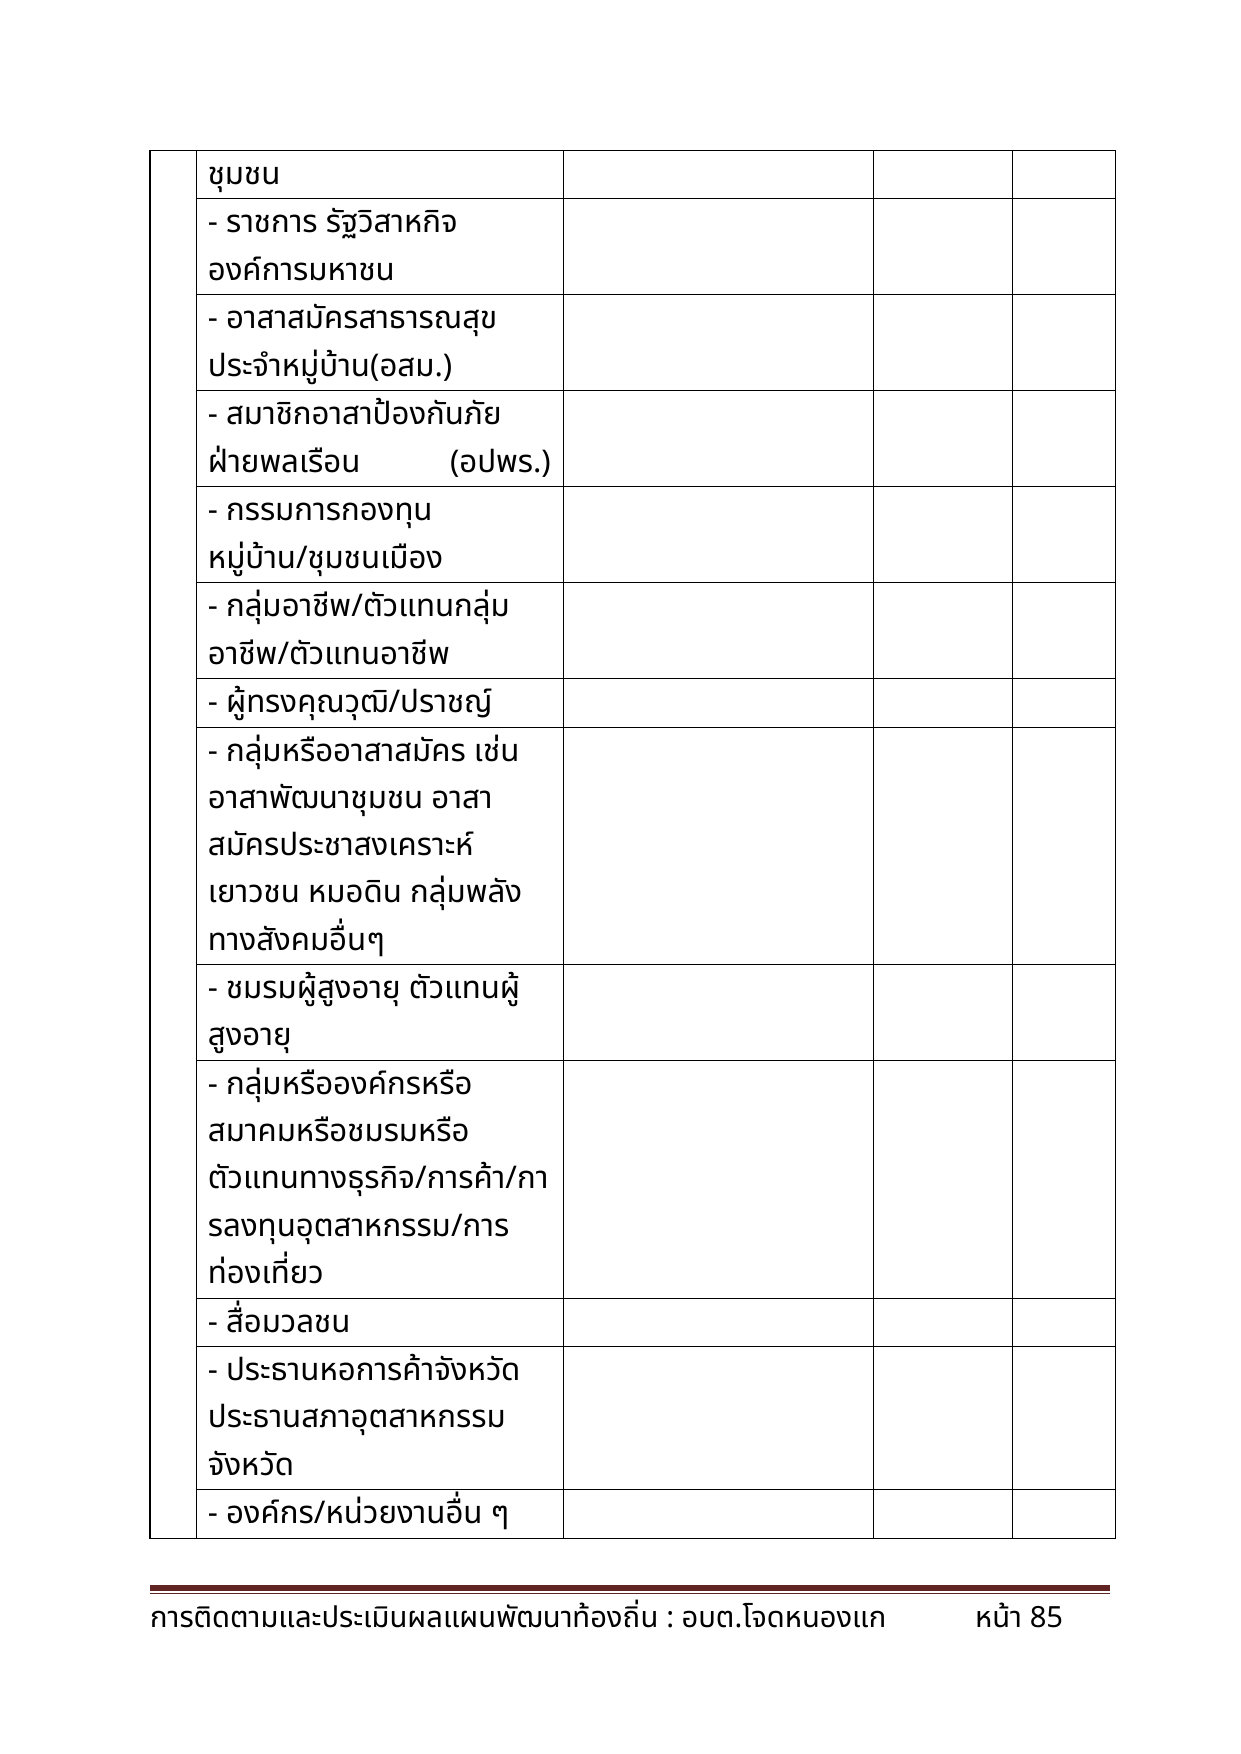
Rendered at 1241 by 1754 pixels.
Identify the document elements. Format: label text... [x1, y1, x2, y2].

table_cell [874, 728, 1012, 964]
table_cell [874, 295, 1012, 390]
table_cell [874, 151, 1012, 198]
table_cell [1013, 1490, 1115, 1538]
table_cell [564, 728, 873, 964]
table_cell - ราชการ รัฐวิสาหกิจองค์การมหาชน [197, 199, 563, 294]
table_cell [564, 391, 873, 486]
table_cell - สื่อมวลชน [197, 1299, 563, 1346]
table_cell [1013, 295, 1115, 390]
table_cell - กรรมการกองทุนหมู่บ้าน/ชุมชนเมือง [197, 487, 563, 582]
table_cell [1013, 487, 1115, 582]
table_cell [874, 199, 1012, 294]
table_cell [874, 583, 1012, 678]
table_cell - อาสาสมัครสาธารณสุขประจำหมู่บ้าน(อสม.) [197, 295, 563, 390]
table_cell [564, 199, 873, 294]
table_cell [874, 1061, 1012, 1298]
table_cell [874, 1347, 1012, 1489]
table_cell - ผู้ทรงคุณวุฒิ/ปราชญ์ [197, 679, 563, 727]
table_cell [564, 1490, 873, 1538]
table_cell - ชมรมผู้สูงอายุ ตัวแทนผู้สูงอายุ [197, 965, 563, 1060]
table_cell [564, 1299, 873, 1346]
table_cell [564, 487, 873, 582]
table_cell [874, 1490, 1012, 1538]
table_cell [1013, 151, 1115, 198]
table_cell [874, 679, 1012, 727]
table_cell [1013, 728, 1115, 964]
table_cell [874, 965, 1012, 1060]
table_cell [1013, 199, 1115, 294]
table_cell [1013, 679, 1115, 727]
table_cell [564, 151, 873, 198]
table_cell [1013, 1061, 1115, 1298]
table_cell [197, 151, 563, 198]
table_cell [564, 583, 873, 678]
table_cell [564, 965, 873, 1060]
table_cell [564, 1347, 873, 1489]
table_cell [1013, 1347, 1115, 1489]
table_cell - สมาชิกอาสาป้องกันภัยฝ่ายพลเรือน (อปพร.) [197, 391, 563, 486]
table_cell - กลุ่มอาชีพ/ตัวแทนกลุ่มอาชีพ/ตัวแทนอาชีพ [197, 583, 563, 678]
table_cell - องค์กร/หน่วยงานอื่น ๆ [197, 1490, 563, 1538]
table_cell [564, 679, 873, 727]
table_cell [874, 391, 1012, 486]
table_cell [1013, 965, 1115, 1060]
table_cell - กลุ่มหรืออาสาสมัคร เช่น อาสาพัฒนาชุมชน อาสาสมัครประชาสงเคราะห์ เยาวชน หมอดิน กลุ่มพลังทางสังคมอื่นๆ [197, 728, 563, 964]
table_cell [874, 487, 1012, 582]
table_cell - กลุ่มหรือองค์กรหรือสมาคมหรือชมรมหรือตัวแทนทางธุรกิจ/การค้า/การลงทุนอุตสาหกรรม/การท่องเที่ยว [197, 1061, 563, 1298]
table_cell - ประธานหอการค้าจังหวัด ประธานสภาอุตสาหกรรมจังหวัด [197, 1347, 563, 1489]
table_cell [564, 295, 873, 390]
table_cell [1013, 1299, 1115, 1346]
table_cell [1013, 391, 1115, 486]
table_cell [564, 1061, 873, 1298]
table_cell [874, 1299, 1012, 1346]
table_cell [1013, 583, 1115, 678]
